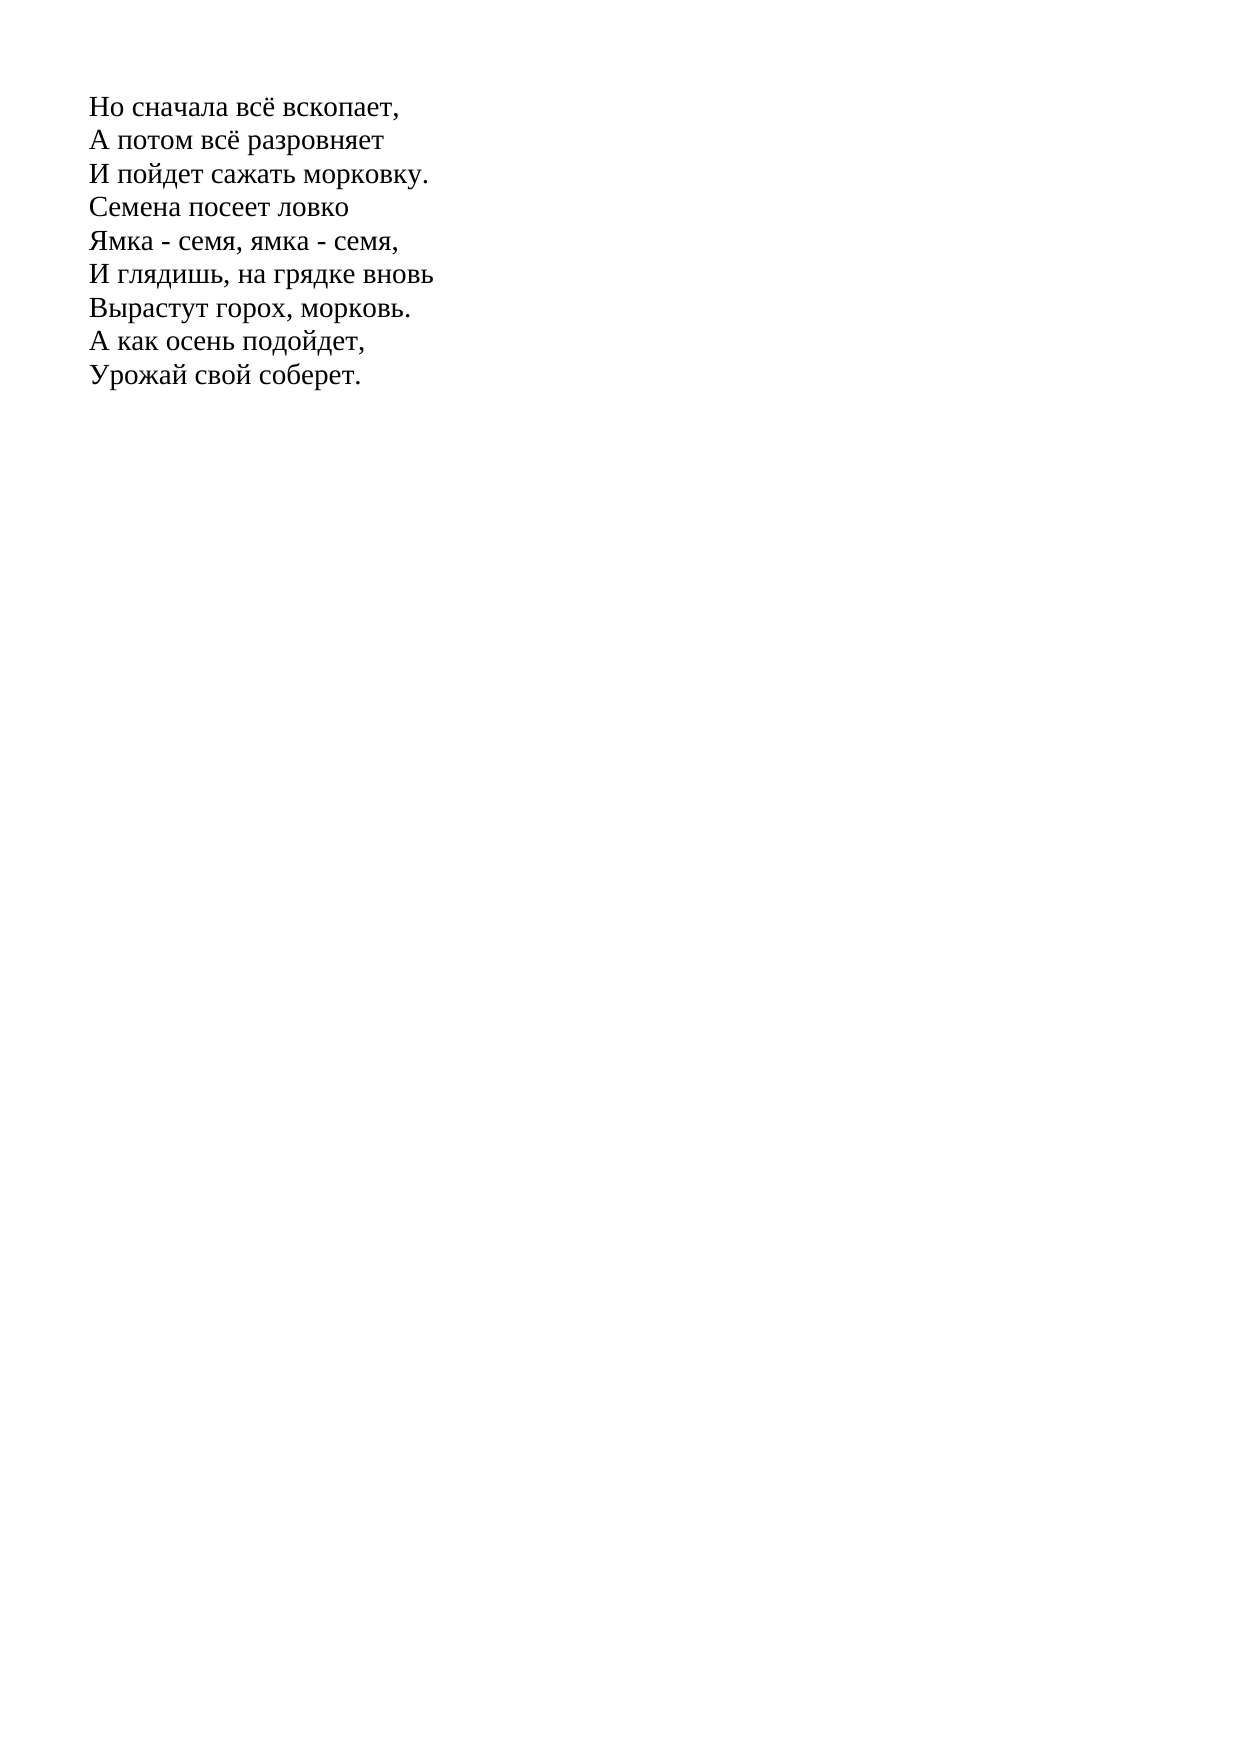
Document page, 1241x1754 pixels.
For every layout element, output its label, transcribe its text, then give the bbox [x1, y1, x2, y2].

text Семена посеет ловко [89, 189, 1152, 223]
text Но сначала всё вскопает, [89, 89, 1152, 122]
text А как осень подойдет, [89, 323, 1152, 357]
text А потом всё разровняет [89, 122, 1152, 156]
text И глядишь, на грядке вновь [89, 256, 1152, 290]
text И пойдет сажать морковку. [89, 156, 1152, 189]
text Вырастут горох, морковь. [89, 290, 1152, 323]
text Урожай свой соберет. [89, 357, 1152, 391]
text Ямка - семя, ямка - семя, [89, 223, 1152, 256]
